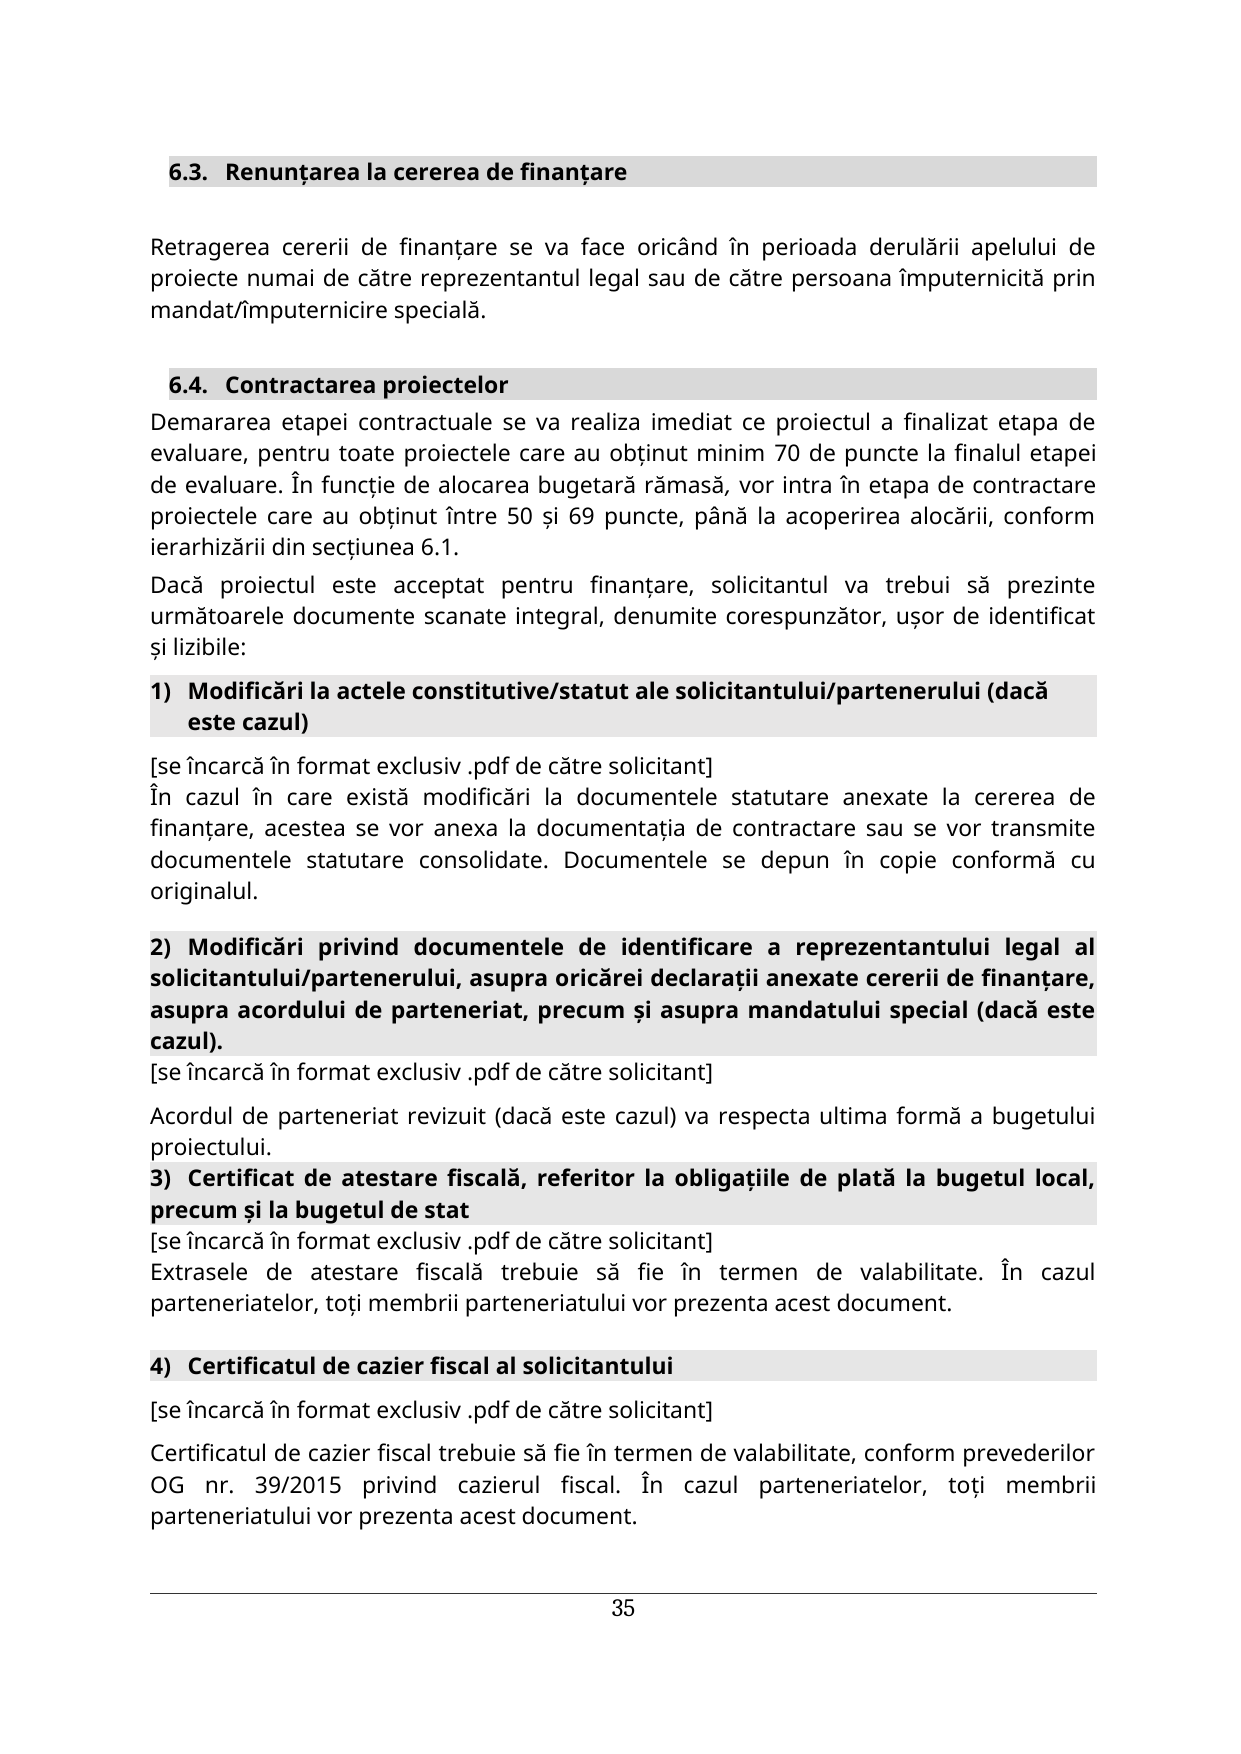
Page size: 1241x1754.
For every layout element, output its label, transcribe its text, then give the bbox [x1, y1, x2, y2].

text [se încarcă în format exclusiv .pdf de către solicitant] [150, 750, 1097, 781]
text Acordul de parteneriat revizuit (dacă este cazul) va respecta ultima formă a bugetului proiectului. [150, 1100, 1097, 1162]
text Certificatul de cazier fiscal trebuie să fie în termen de valabilitate, conform prevederilor OG nr. 39/2015 privind cazierul fiscal. În cazul parteneriatelor, toţi membrii parteneriatului vor prezenta acest document. [150, 1437, 1097, 1531]
list Certificat de atestare fiscală, referitor la obligațiile de plată la bugetul local, precum și la bugetul de stat [150, 1162, 1097, 1225]
list Modificări la actele constitutive/statut ale solicitantului/partenerului (dacă este cazul) [150, 675, 1097, 737]
text Retragerea cererii de finanțare se va face oricând în perioada derulării apelului de proiecte numai de către reprezentantul legal sau de către persoana împuternicită prin mandat/împuternicire specială. [150, 231, 1097, 325]
text [se încarcă în format exclusiv .pdf de către solicitant] [150, 1056, 1097, 1087]
text Dacă proiectul este acceptat pentru finanțare, solicitantul va trebui să prezinte următoarele documente scanate integral, denumite corespunzător, ușor de identificat și lizibile: [150, 568, 1097, 662]
text Renunțarea la cererea de finanțare [169, 156, 1097, 187]
list Modificări privind documentele de identificare a reprezentantului legal al solicitantului/partenerului, asupra oricărei declarații anexate cererii de finanțare, asupra acordului de parteneriat, precum și asupra mandatului special (dacă este cazul). [150, 931, 1097, 1056]
list Certificatul de cazier fiscal al solicitantului [150, 1350, 1097, 1381]
text [se încarcă în format exclusiv .pdf de către solicitant] [150, 1225, 1097, 1256]
text [se încarcă în format exclusiv .pdf de către solicitant] [150, 1393, 1097, 1425]
text Demararea etapei contractuale se va realiza imediat ce proiectul a finalizat etapa de evaluare, pentru toate proiectele care au obținut minim 70 de puncte la finalul etapei de evaluare. În funcție de alocarea bugetară rămasă, vor intra în etapa de contractare proiectele care au obținut între 50 și 69 puncte, până la acoperirea alocării, conform ierarhizării din secțiunea 6.1. [150, 406, 1097, 562]
text Contractarea proiectelor [169, 368, 1097, 400]
text Extrasele de atestare fiscală trebuie să fie în termen de valabilitate. În cazul parteneriatelor, toţi membrii parteneriatului vor prezenta acest document. [150, 1256, 1097, 1318]
text În cazul în care există modificări la documentele statutare anexate la cererea de finanțare, acestea se vor anexa la documentația de contractare sau se vor transmite documentele statutare consolidate. Documentele se depun în copie conformă cu originalul. [150, 781, 1097, 906]
